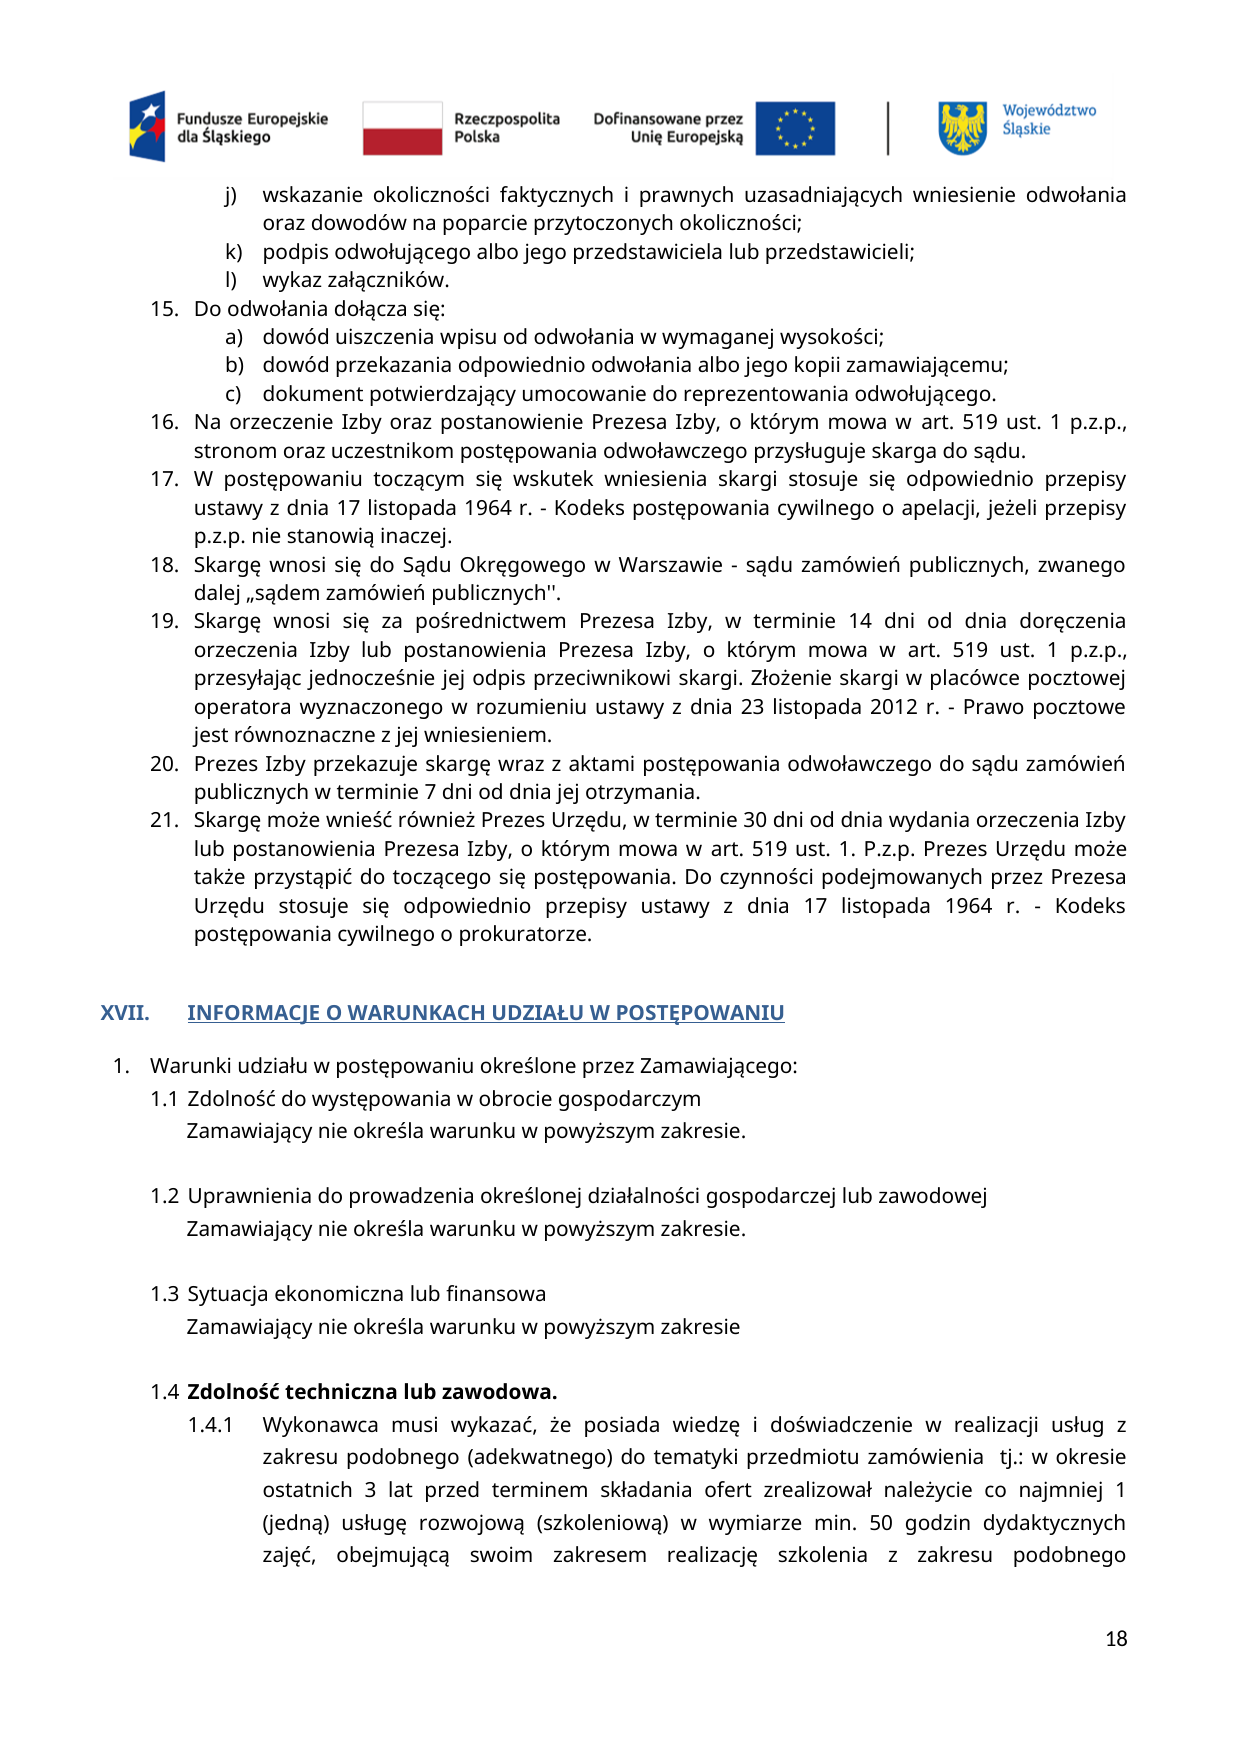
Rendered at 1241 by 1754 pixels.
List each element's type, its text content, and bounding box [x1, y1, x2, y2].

list W postępowaniu toczącym się wskutek wniesienia skargi stosuje się odpowiednio przepisy ustawy z dnia 17 listopada 1964 r. - Kodeks postępowania cywilnego o apelacji, jeżeli przepisy p.z.p. nie stanowią inaczej. [150, 464, 1128, 550]
list Skargę wnosi się za pośrednictwem Prezesa Izby, w terminie 14 dni od dnia doręczenia orzeczenia Izby lub postanowienia Prezesa Izby, o którym mowa w art. 519 ust. 1 p.z.p., przesyłając jednocześnie jej odpis przeciwnikowi skargi. Złożenie skargi w placówce pocztowej operatora wyznaczonego w rozumieniu ustawy z dnia 23 listopada 2012 r. - Prawo pocztowe jest równoznaczne z jej wniesieniem. [150, 607, 1128, 749]
list Zamawiający nie określa warunku w powyższym zakresie [186, 1312, 1128, 1341]
list Zamawiający nie określa warunku w powyższym zakresie. [186, 1214, 1128, 1243]
list Skargę może wnieść również Prezes Urzędu, w terminie 30 dni od dnia wydania orzeczenia Izby lub postanowienia Prezesa Izby, o którym mowa w art. 519 ust. 1. P.z.p. Prezes Urzędu może także przystąpić do toczącego się postępowania. Do czynności podejmowanych przez Prezesa Urzędu stosuje się odpowiednio przepisy ustawy z dnia 17 listopada 1964 r. - Kodeks postępowania cywilnego o prokuratorze. [150, 806, 1128, 948]
list wykaz załączników. [225, 265, 1128, 294]
list Uprawnienia do prowadzenia określonej działalności gospodarczej lub zawodowej [150, 1182, 1128, 1210]
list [187, 1410, 1128, 1569]
list dowód przekazania odpowiednio odwołania albo jego kopii zamawiającemu; [225, 351, 1128, 379]
subtitle INFORMACJE O WARUNKACH UDZIAŁU W POSTĘPOWANIU [150, 998, 1128, 1026]
list Warunki udziału w postępowaniu określone przez Zamawiającego: [112, 1051, 1128, 1080]
list Zdolność do występowania w obrocie gospodarczym [150, 1084, 1128, 1112]
list dowód uiszczenia wpisu od odwołania w wymaganej wysokości; [225, 322, 1128, 351]
list Zamawiający nie określa warunku w powyższym zakresie. [186, 1116, 1128, 1145]
list dokument potwierdzający umocowanie do reprezentowania odwołującego. [225, 379, 1128, 407]
list Zdolność techniczna lub zawodowa. [150, 1377, 1128, 1406]
list Sytuacja ekonomiczna lub finansowa [150, 1279, 1128, 1308]
list wskazanie okoliczności faktycznych i prawnych uzasadniających wniesienie odwołania oraz dowodów na poparcie przytoczonych okoliczności; [225, 180, 1128, 237]
list Na orzeczenie Izby oraz postanowienie Prezesa Izby, o którym mowa w art. 519 ust. 1 p.z.p., stronom oraz uczestnikom postępowania odwoławczego przysługuje skarga do sądu. [150, 407, 1128, 464]
list Prezes Izby przekazuje skargę wraz z aktami postępowania odwoławczego do sądu zamówień publicznych w terminie 7 dni od dnia jej otrzymania. [150, 749, 1128, 806]
list Skargę wnosi się do Sądu Okręgowego w Warszawie - sądu zamówień publicznych, zwanego dalej „sądem zamówień publicznych''. [150, 550, 1128, 607]
list podpis odwołującego albo jego przedstawiciela lub przedstawicieli; [225, 237, 1128, 265]
list Do odwołania dołącza się: [150, 294, 1128, 322]
